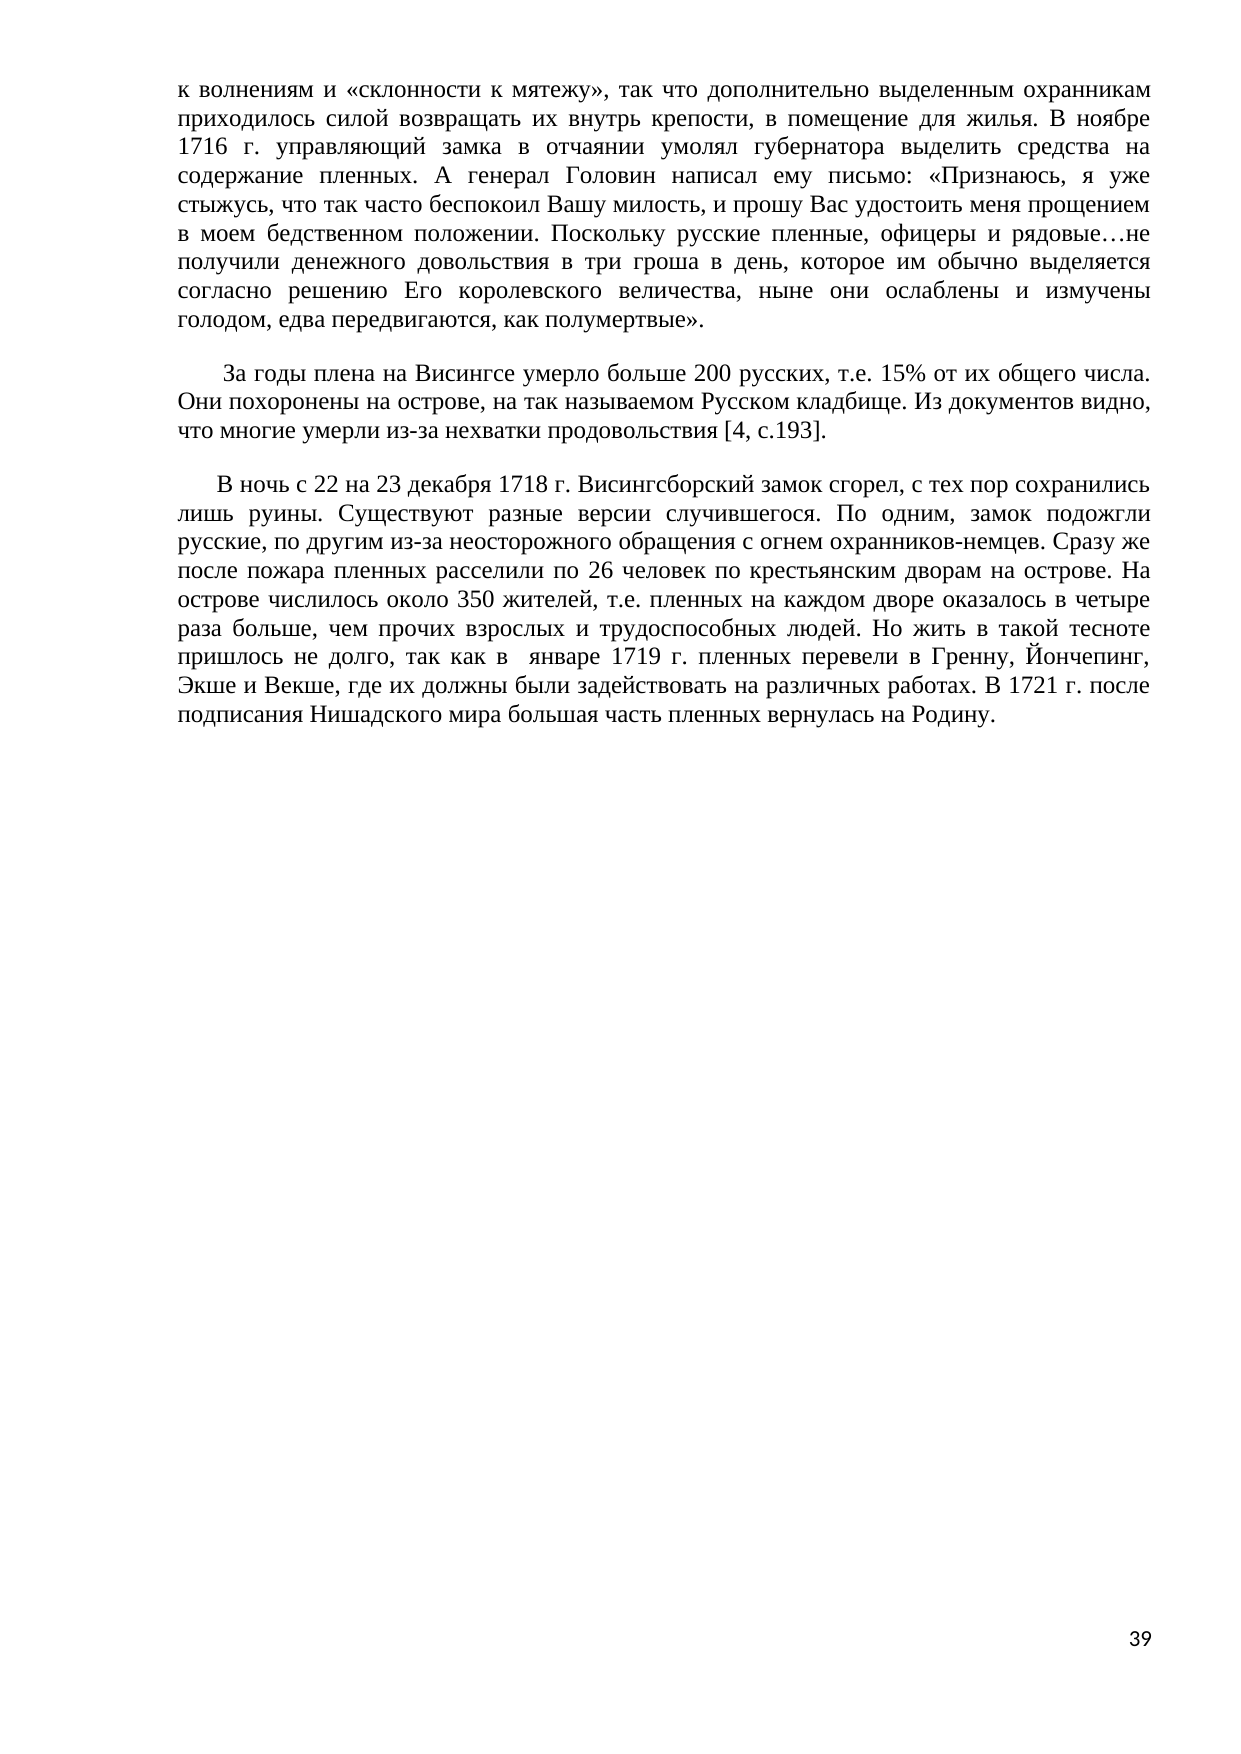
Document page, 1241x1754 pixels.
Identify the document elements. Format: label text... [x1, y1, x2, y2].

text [177, 74, 1152, 333]
text За годы плена на Висингсе умерло больше 200 русских, т.е. 15% от их общего числа. Они похоронены на острове, на так называемом Русском кладбище. Из документов видно, что многие умерли из-за нехватки продовольствия [4, с.193]. [177, 358, 1152, 444]
text В ночь с 22 на 23 декабря 1718 г. Висингсборский замок сгорел, с тех пор сохранились лишь руины. Существуют разные версии случившегося. По одним, замок подожгли русские, по другим из-за неосторожного обращения с огнем охранников-немцев. Сразу же после пожара пленных расселили по 26 человек по крестьянским дворам на острове. На острове числилось около 350 жителей, т.е. пленных на каждом дворе оказалось в четыре раза больше, чем прочих взрослых и трудоспособных людей. Но жить в такой тесноте пришлось не долго, так как в январе 1719 г. пленных перевели в Гренну, Йончепинг, Экше и Векше, где их должны были задействовать на различных работах. В 1721 г. после подписания Нишадского мира большая часть пленных вернулась на Родину. [177, 469, 1152, 728]
